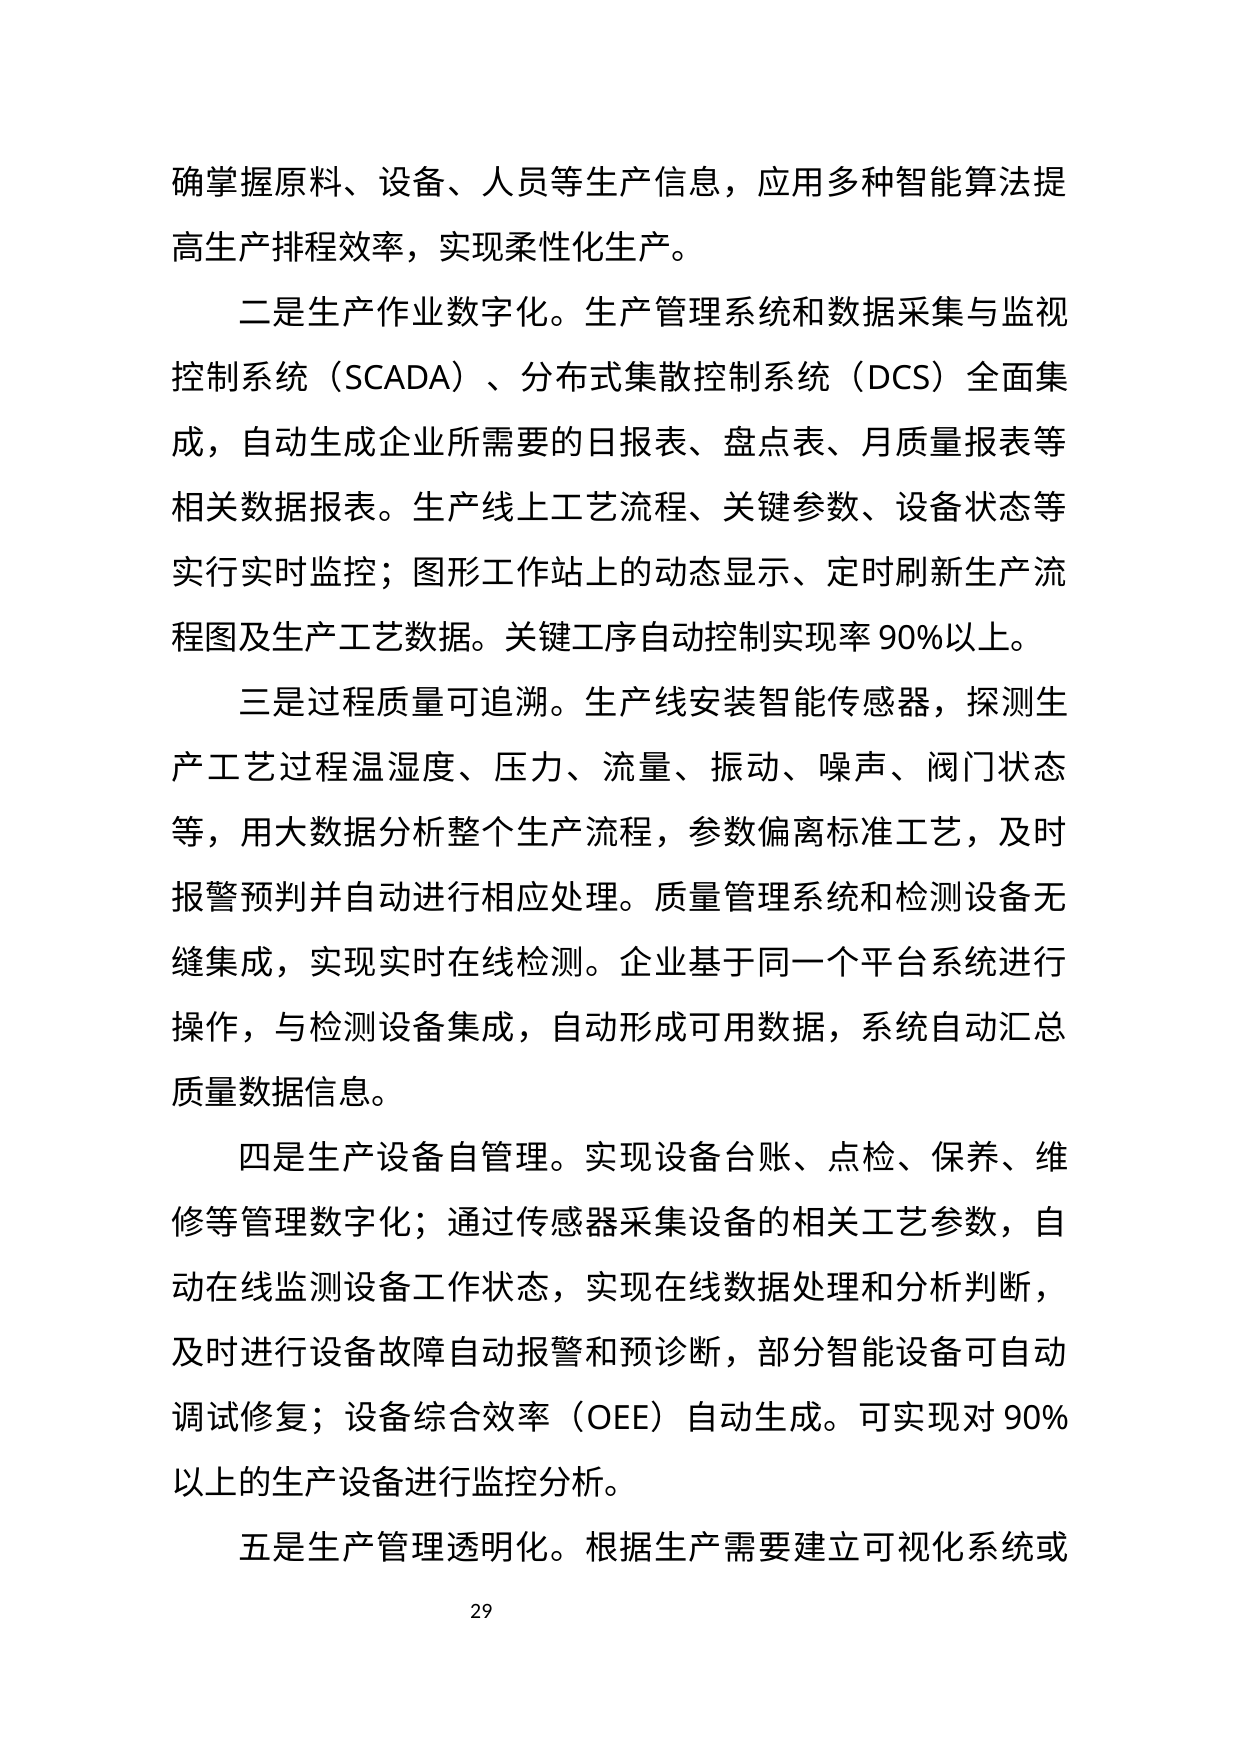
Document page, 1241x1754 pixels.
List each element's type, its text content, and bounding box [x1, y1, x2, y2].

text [171, 148, 1069, 278]
text 四是生产设备自管理。实现设备台账、点检、保养、维修等管理数字化；通过传感器采集设备的相关工艺参数，自动在线监测设备工作状态，实现在线数据处理和分析判断，及时进行设备故障自动报警和预诊断，部分智能设备可自动调试修复；设备综合效率（OEE）自动生成。可实现对90%以上的生产设备进行监控分析。 [171, 1123, 1069, 1513]
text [171, 1513, 1069, 1578]
text 三是过程质量可追溯。生产线安装智能传感器，探测生产工艺过程温湿度、压力、流量、振动、噪声、阀门状态等，用大数据分析整个生产流程，参数偏离标准工艺，及时报警预判并自动进行相应处理。质量管理系统和检测设备无缝集成，实现实时在线检测。企业基于同一个平台系统进行操作，与检测设备集成，自动形成可用数据，系统自动汇总质量数据信息。 [171, 668, 1069, 1123]
text 二是生产作业数字化。生产管理系统和数据采集与监视控制系统（SCADA）、分布式集散控制系统（DCS）全面集成，自动生成企业所需要的日报表、盘点表、月质量报表等相关数据报表。生产线上工艺流程、关键参数、设备状态等实行实时监控；图形工作站上的动态显示、定时刷新生产流程图及生产工艺数据。关键工序自动控制实现率90%以上。 [171, 278, 1069, 668]
